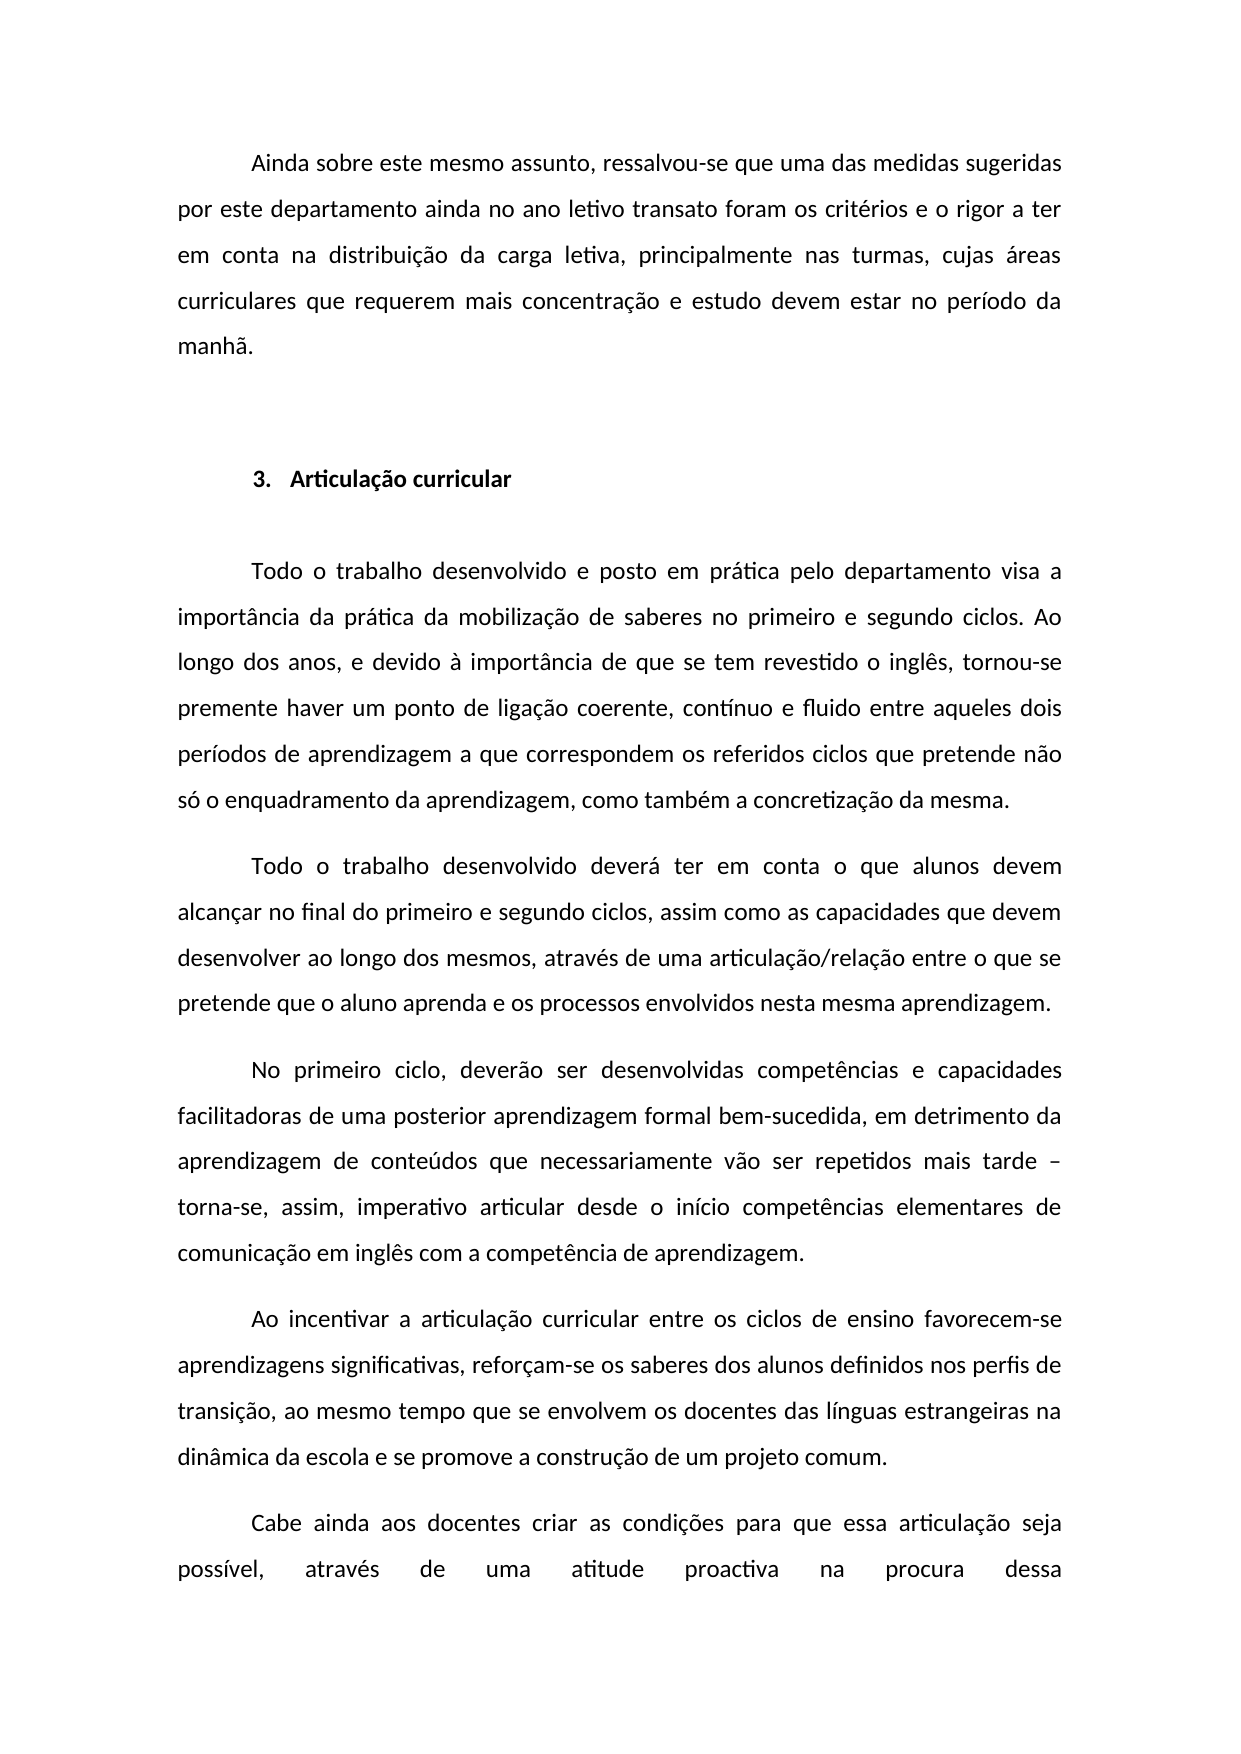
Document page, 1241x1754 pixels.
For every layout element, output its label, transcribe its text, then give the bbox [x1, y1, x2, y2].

text Ainda sobre este mesmo assunto, ressalvou-se que uma das medidas sugeridas por este departamento ainda no ano letivo transato foram os critérios e o rigor a ter em conta na distribuição da carga letiva, principalmente nas turmas, cujas áreas curriculares que requerem mais concentração e estudo devem estar no período da manhã. [177, 148, 1063, 361]
text Todo o trabalho desenvolvido e posto em prática pelo departamento visa a importância da prática da mobilização de saberes no primeiro e segundo ciclos. Ao longo dos anos, e devido à importância de que se tem revestido o inglês, tornou-se premente haver um ponto de ligação coerente, contínuo e fluido entre aqueles dois períodos de aprendizagem a que correspondem os referidos ciclos que pretende não só o enquadramento da aprendizagem, como também a concretização da mesma. [177, 555, 1063, 814]
text No primeiro ciclo, deverão ser desenvolvidas competências e capacidades facilitadoras de uma posterior aprendizagem formal bem-sucedida, em detrimento da aprendizagem de conteúdos que necessariamente vão ser repetidos mais tarde – torna-se, assim, imperativo articular desde o início competências elementares de comunicação em inglês com a competência de aprendizagem. [177, 1054, 1063, 1267]
text Todo o trabalho desenvolvido deverá ter em conta o que alunos devem alcançar no final do primeiro e segundo ciclos, assim como as capacidades que devem desenvolver ao longo dos mesmos, através de uma articulação/relação entre o que se pretende que o aluno aprenda e os processos envolvidos nesta mesma aprendizagem. [177, 850, 1063, 1018]
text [177, 1507, 1063, 1583]
list Articulação curricular [252, 464, 1063, 494]
text Ao incentivar a articulação curricular entre os ciclos de ensino favorecem-se aprendizagens significativas, reforçam-se os saberes dos alunos definidos nos perfis de transição, ao mesmo tempo que se envolvem os docentes das línguas estrangeiras na dinâmica da escola e se promove a construção de um projeto comum. [177, 1303, 1063, 1471]
